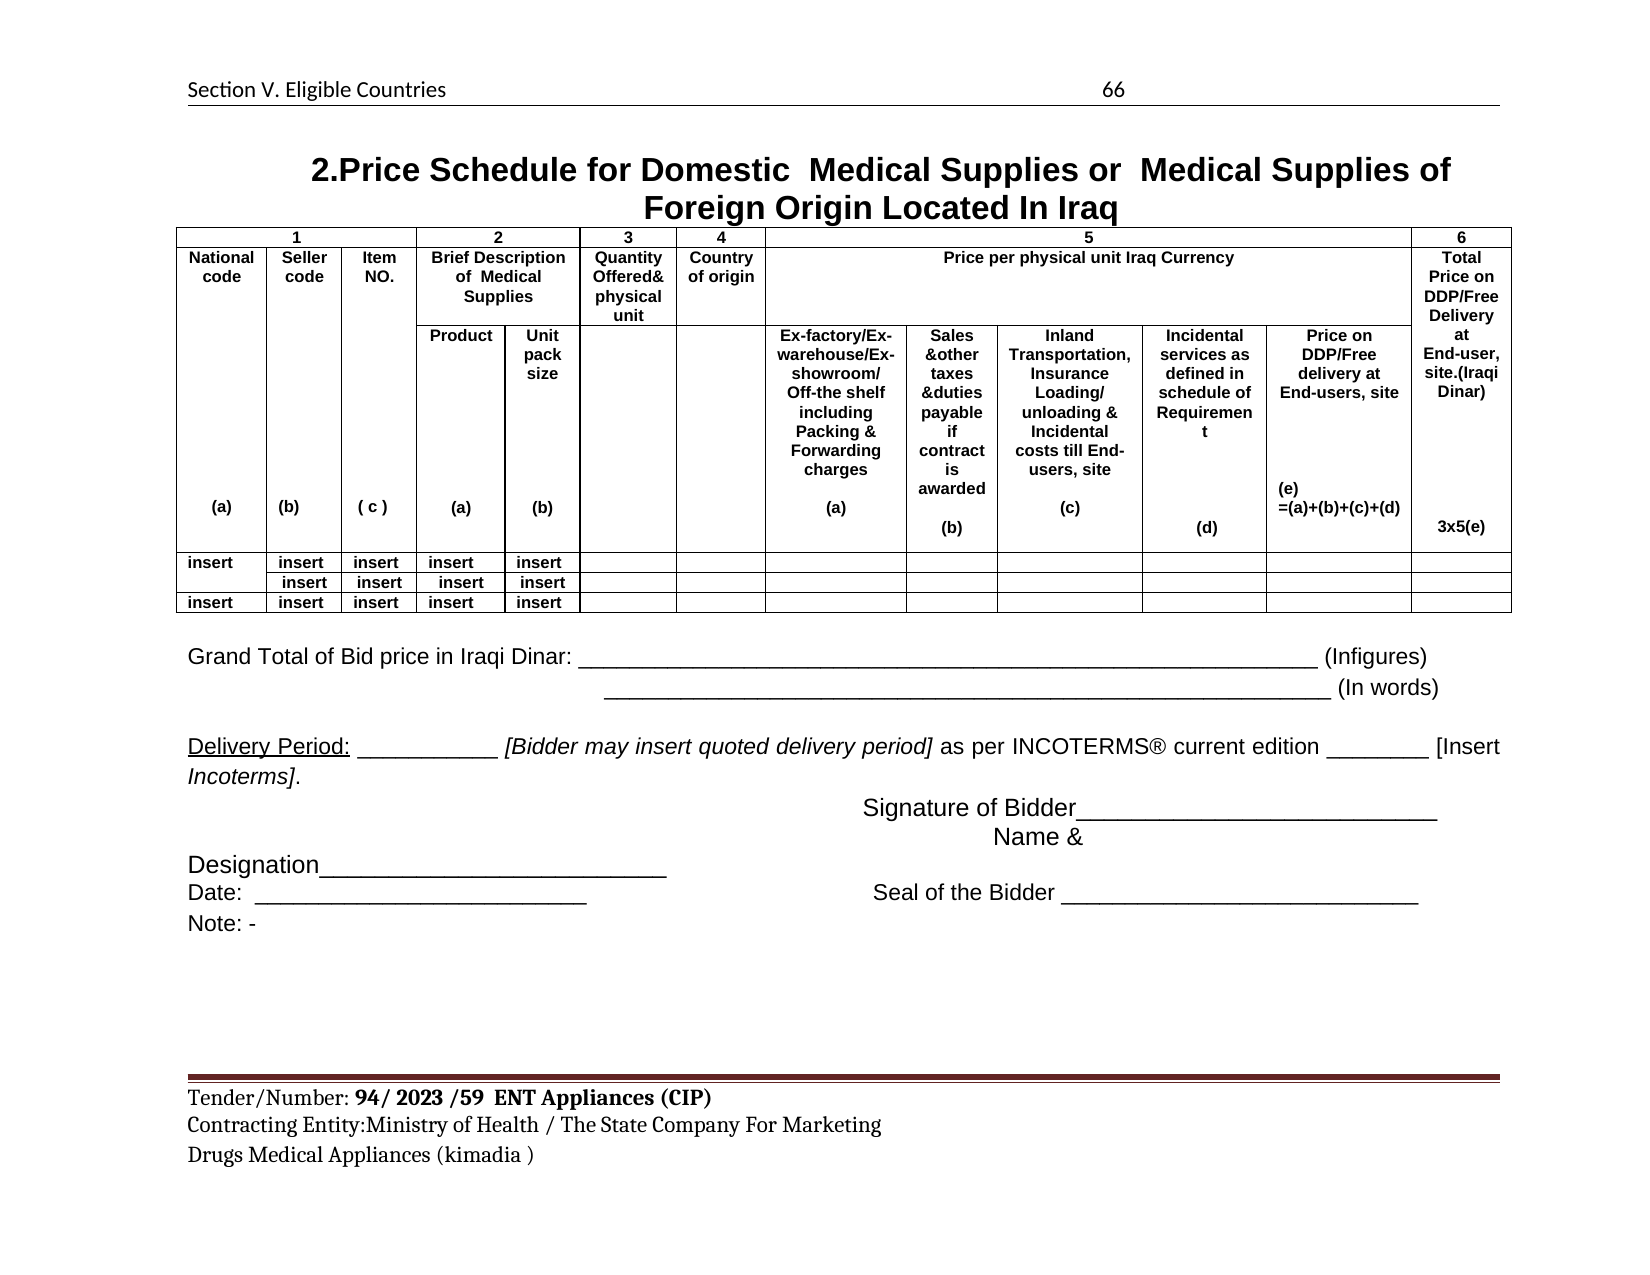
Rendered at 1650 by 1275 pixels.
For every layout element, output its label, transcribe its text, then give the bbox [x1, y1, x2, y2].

table_cell insert [267, 553, 341, 572]
table_cell insert [417, 593, 504, 612]
text Note: - [187, 909, 1500, 936]
table_cell Item NO. ( c ) [342, 248, 416, 552]
table_cell insert [342, 553, 416, 572]
table_cell insert [417, 573, 504, 592]
table_cell insert [177, 593, 266, 612]
table_cell [1267, 593, 1411, 612]
table_cell Unit pack size (b) [506, 326, 579, 552]
table_cell [1267, 553, 1411, 572]
table_header 5 [766, 228, 1411, 247]
text Date: __________________________ Seal of the Bidder ____________________________ [187, 879, 1500, 906]
table_header 6 [1412, 228, 1511, 247]
table_cell insert [177, 553, 266, 592]
table_cell Sales &other taxes &duties payable if contract is awarded (b) [907, 326, 997, 552]
table_cell Country of origin [677, 248, 765, 325]
table_cell [581, 593, 676, 612]
table_cell Inland Transportation, Insurance Loading/ unloading & Incidental costs till End-users, site (c) [998, 326, 1142, 552]
text Name & Designation_________________________ [187, 822, 1500, 879]
table_cell Price per physical unit Iraq Currency [766, 248, 1411, 325]
table_cell [1412, 573, 1511, 592]
table_cell [1143, 573, 1266, 592]
table_cell [907, 573, 997, 592]
table_cell [581, 326, 676, 552]
table_cell insert [417, 553, 504, 572]
table_cell [1267, 573, 1411, 592]
text _________________________________________________________ (In words) [187, 674, 1500, 700]
table_cell [766, 573, 906, 592]
table_cell [581, 573, 676, 592]
text Signature of Bidder__________________________ [187, 793, 1500, 822]
table_cell insert [506, 573, 579, 592]
table_cell [1143, 593, 1266, 612]
table_cell Product (a) [417, 326, 504, 552]
table_cell [677, 326, 765, 552]
table_cell [677, 593, 765, 612]
table_cell insert [267, 573, 341, 592]
table_header 3 [581, 228, 676, 247]
table_cell [1143, 553, 1266, 572]
table_header 2 [417, 228, 579, 247]
table_header 1 [177, 228, 416, 247]
table_cell [677, 553, 765, 572]
table_cell [766, 553, 906, 572]
table_cell [1412, 593, 1511, 612]
table_cell [998, 573, 1142, 592]
table_cell insert [506, 593, 579, 612]
table_cell Seller code (b) [267, 248, 341, 552]
table_cell [907, 553, 997, 572]
table_cell National code (a) [177, 248, 266, 552]
table_cell [998, 593, 1142, 612]
table_cell [581, 553, 676, 572]
table_cell [907, 593, 997, 612]
subtitle 2.Price Schedule for Domestic Medical Supplies or Medical Supplies of Foreign Origin Located In Iraq [262, 150, 1500, 227]
table_cell [998, 553, 1142, 572]
text Delivery Period: ___________ [Bidder may insert quoted delivery period] as per INCOTERMS® current edition ________ [Insert Incoterms]. [187, 733, 1500, 789]
text Grand Total of Bid price in Iraqi Dinar: __________________________________________________________ (Infigures) [187, 643, 1500, 670]
table_cell Brief Description of Medical Supplies [417, 248, 579, 325]
table_cell insert [506, 553, 579, 572]
table_cell Total Price on DDP/Free Delivery at End-user, site.(Iraqi Dinar) 3x5(e) [1412, 248, 1511, 552]
table_cell [677, 573, 765, 592]
table_cell insert [342, 573, 416, 592]
table_cell Quantity Offered& physical unit [581, 248, 676, 325]
table_cell Price on DDP/Free delivery at End-users, site (e) =(a)+(b)+(c)+(d) [1267, 326, 1411, 552]
table_cell Ex-factory/Ex-warehouse/Ex-showroom/ Off-the shelf including Packing & Forwarding charges (a) [766, 326, 906, 552]
table_cell [1412, 553, 1511, 572]
table_cell Incidental services as defined in schedule of Requirement (d) [1143, 326, 1266, 552]
table_cell [766, 593, 906, 612]
table_cell insert [267, 593, 341, 612]
table_header 4 [677, 228, 765, 247]
table_cell insert [342, 593, 416, 612]
